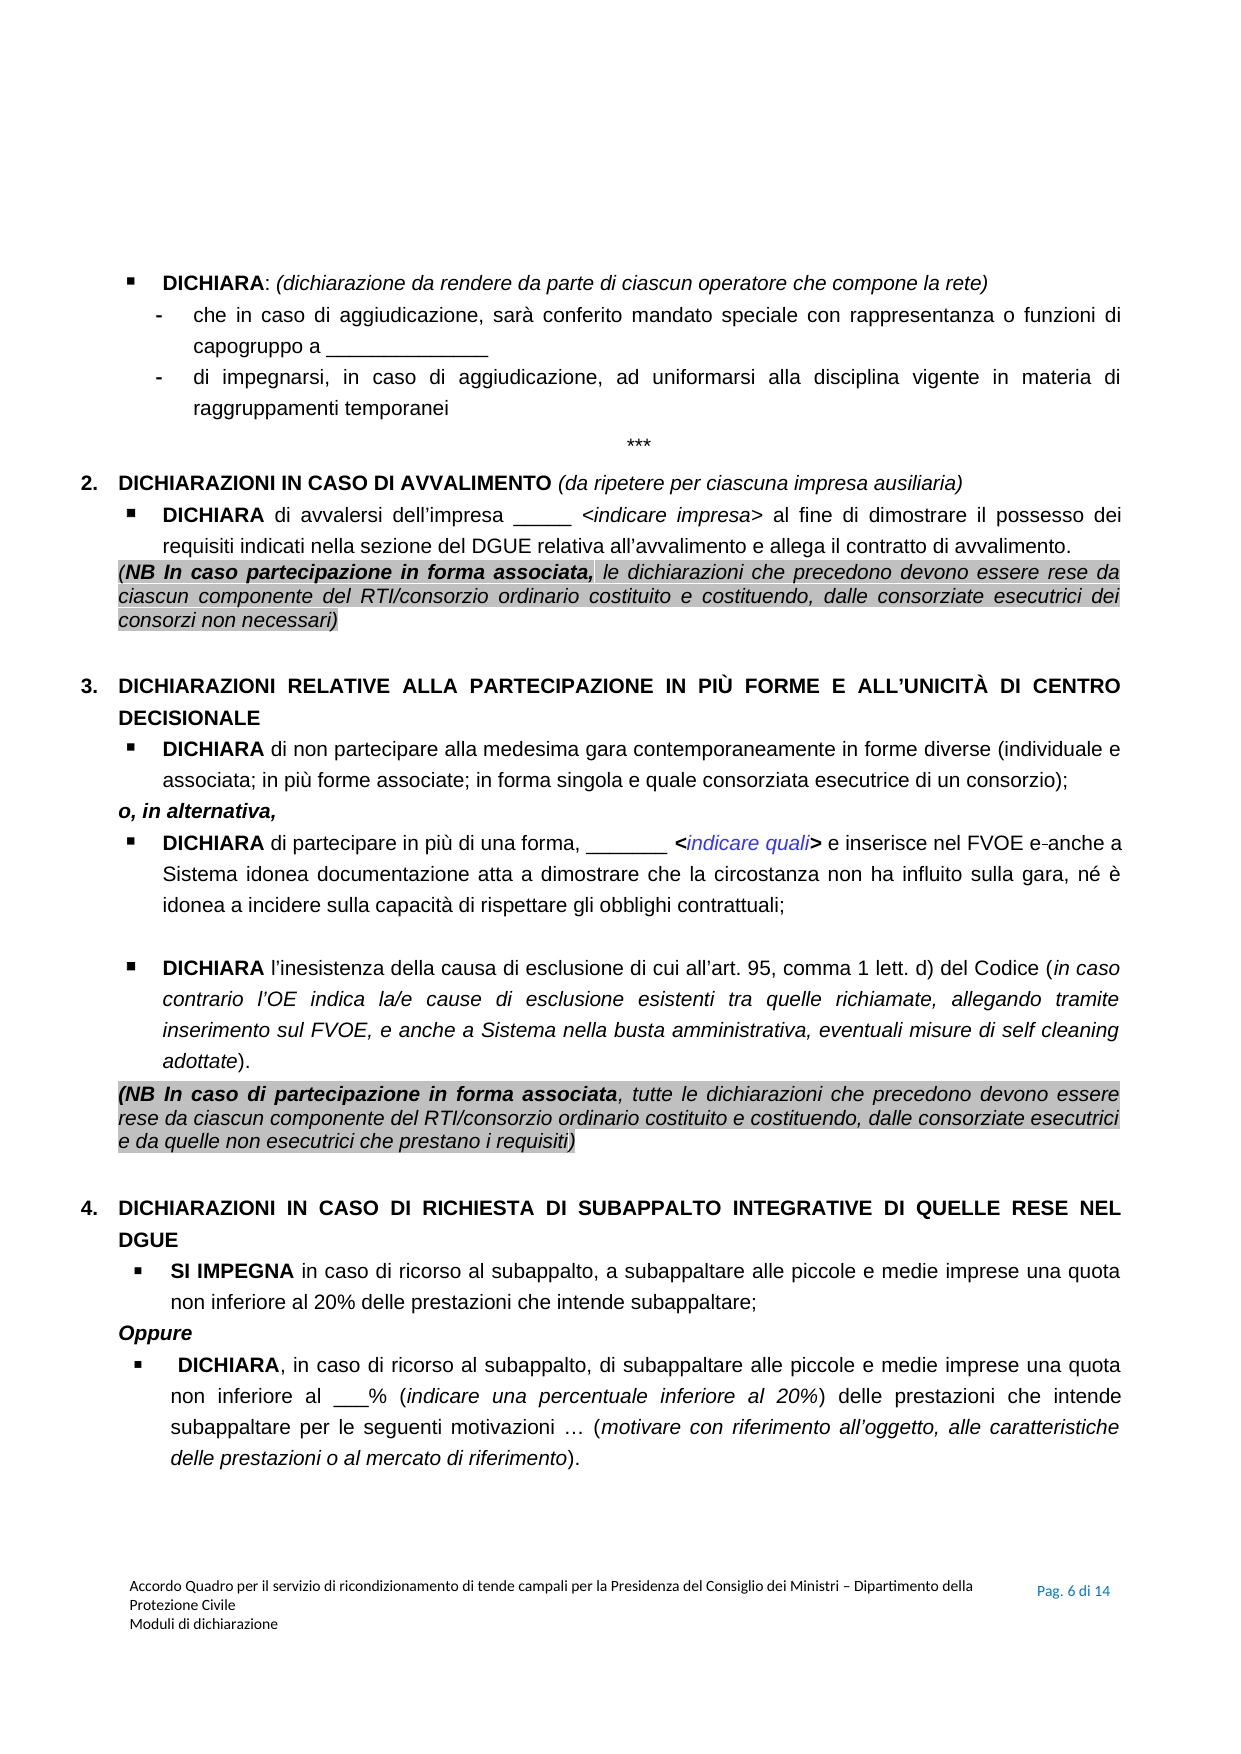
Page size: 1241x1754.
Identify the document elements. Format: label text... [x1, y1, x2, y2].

text o, in alternativa, [118, 794, 1122, 825]
text (NB In caso di partecipazione in forma associata, tutte le dichiarazioni che precedono devono essere rese da ciascun componente del RTI/consorzio ordinario costituito e costituendo, dalle consorziate esecutrici e da quelle non esecutrici che prestano i requisiti) [575, 1081, 1122, 1153]
list DICHIARA: (dichiarazione da rendere da parte di ciascun operatore che compone la rete) [125, 266, 1122, 297]
list DICHIARA di non partecipare alla medesima gara contemporaneamente in forme diverse (individuale e associata; in più forme associate; in forma singola e quale consorziata esecutrice di un consorzio); [125, 731, 1122, 794]
list DICHIARAZIONI IN CASO DI RICHIESTA DI SUBAPPALTO INTEGRATIVE DI QUELLE RESE NEL DGUE [81, 1191, 1122, 1253]
list di impegnarsi, in caso di aggiudicazione, ad uniformarsi alla disciplina vigente in materia di raggruppamenti temporanei [156, 359, 1122, 422]
list che in caso di aggiudicazione, sarà conferito mandato speciale con rappresentanza o funzioni di capogruppo a ______________ [156, 297, 1122, 359]
list DICHIARA, in caso di ricorso al subappalto, di subappaltare alle piccole e medie imprese una quota non inferiore al ___% (indicare una percentuale inferiore al 20%) delle prestazioni che intende subappaltare per le seguenti motivazioni … (motivare con riferimento all’oggetto, alle caratteristiche delle prestazioni o al mercato di riferimento). [133, 1347, 1122, 1472]
list DICHIARAZIONI IN CASO DI AVVALIMENTO (da ripetere per ciascuna impresa ausiliaria) [81, 466, 1122, 497]
text Oppure [118, 1316, 1122, 1347]
text *** [156, 428, 1122, 459]
list DICHIARA l’inesistenza della causa di esclusione di cui all’art. 95, comma 1 lett. d) del Codice (in caso contrario l’OE indica la/e cause di esclusione esistenti tra quelle richiamate, allegando tramite inserimento sul FVOE, e anche a Sistema nella busta amministrativa, eventuali misure di self cleaning adottate). [125, 950, 1122, 1075]
list DICHIARA di avvalersi dell’impresa _____ <indicare impresa> al fine di dimostrare il possesso dei requisiti indicati nella sezione del DGUE relativa all’avvalimento e allega il contratto di avvalimento. [125, 497, 1122, 559]
list SI IMPEGNA in caso di ricorso al subappalto, a subappaltare alle piccole e medie imprese una quota non inferiore al 20% delle prestazioni che intende subappaltare; [133, 1253, 1122, 1316]
text (NB In caso partecipazione in forma associata, le dichiarazioni che precedono devono essere rese da ciascun componente del RTI/consorzio ordinario costituito e costituendo, dalle consorziate esecutrici dei consorzi non necessari) [118, 559, 1122, 631]
list DICHIARA di partecipare in più di una forma, _______ <indicare quali> e inserisce nel FVOE e anche a Sistema idonea documentazione atta a dimostrare che la circostanza non ha influito sulla gara, né è idonea a incidere sulla capacità di rispettare gli obblighi contrattuali; [125, 825, 1122, 919]
list DICHIARAZIONI RELATIVE ALLA PARTECIPAZIONE IN PIÙ FORME E ALL’UNICITÀ DI CENTRO DECISIONALE [81, 669, 1122, 731]
